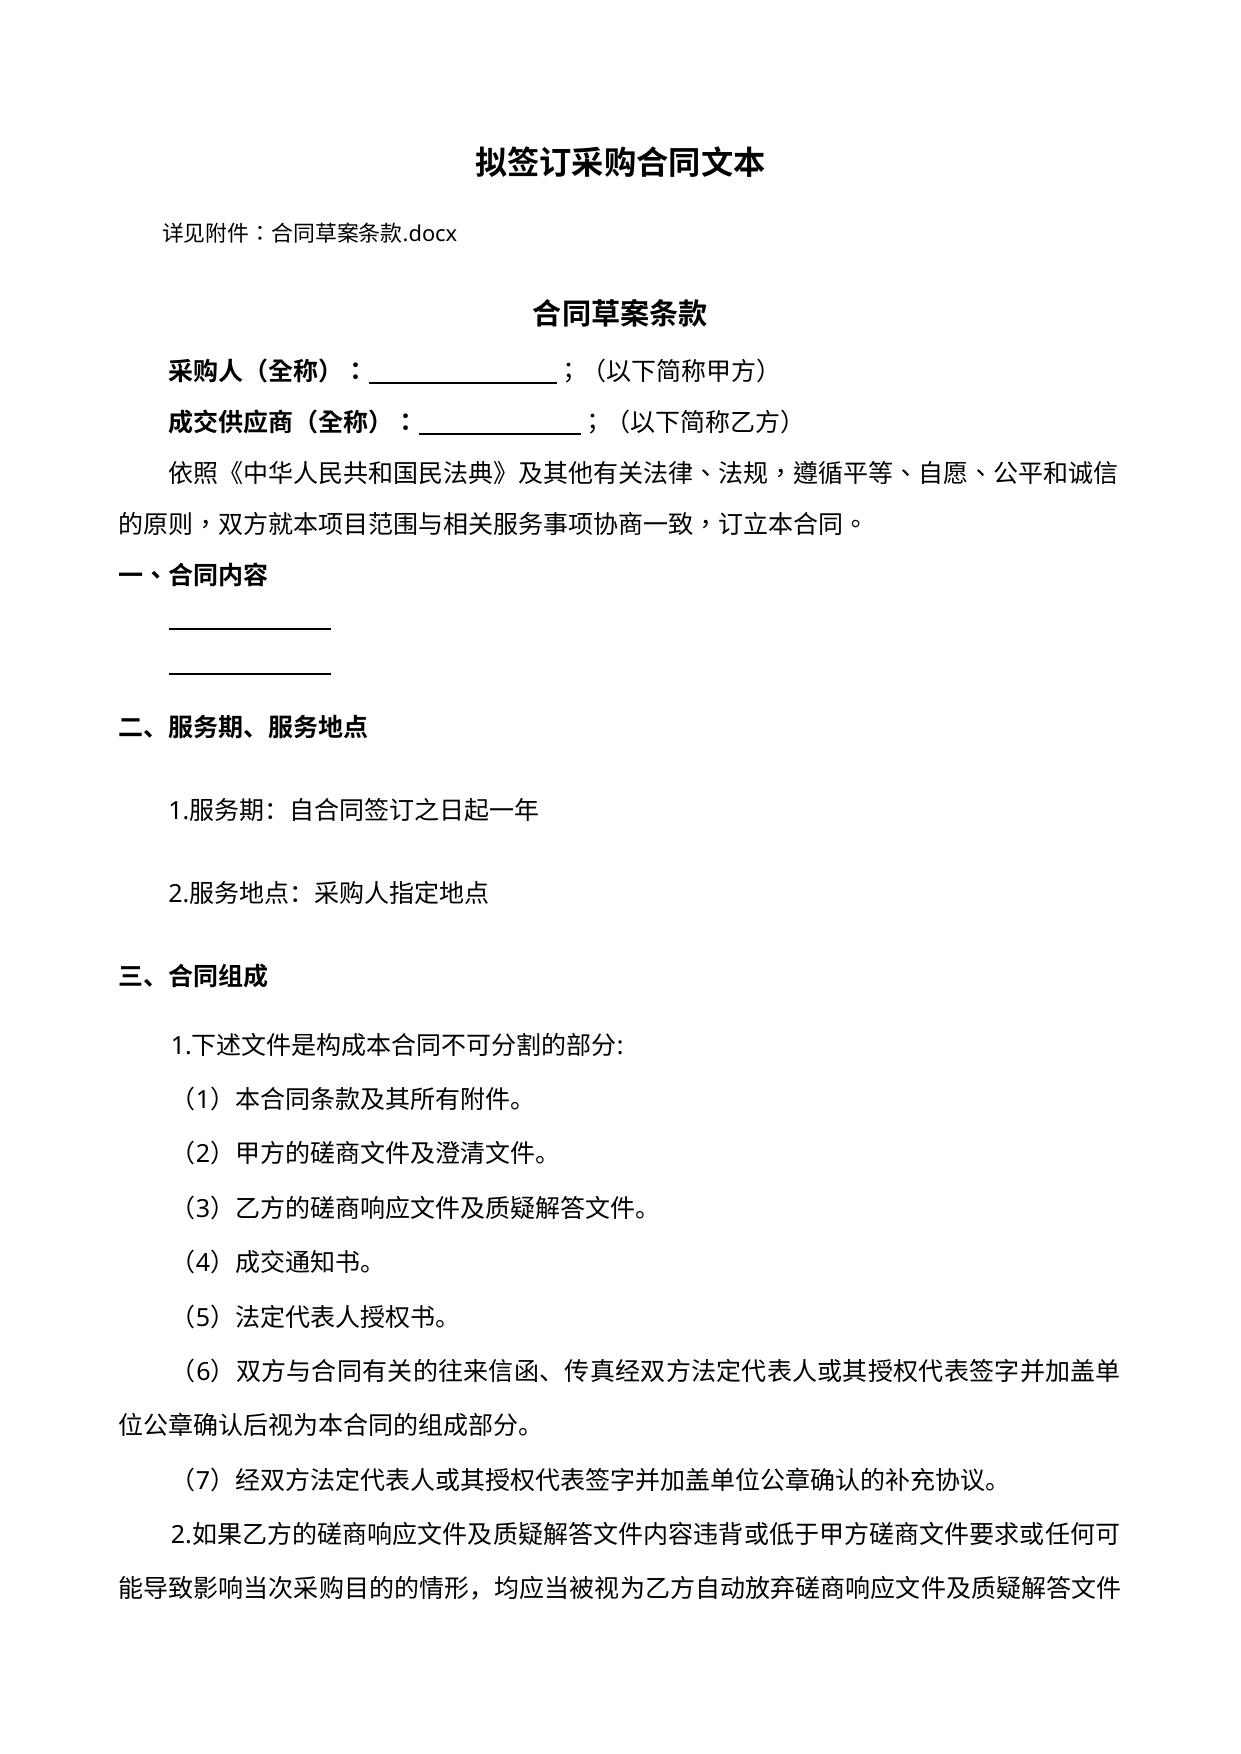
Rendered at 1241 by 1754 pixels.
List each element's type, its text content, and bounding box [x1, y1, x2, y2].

text 成交供应商（全称）： ；（以下简称乙方） [118, 404, 1122, 438]
text 详见附件：合同草案条款.docx [118, 216, 1122, 249]
text 采购人（全称）： ；（以下简称甲方） [118, 353, 1122, 387]
text （7）经双方法定代表人或其授权代表签字并加盖单位公章确认的补充协议。 [118, 1460, 1122, 1496]
text （5）法定代表人授权书。 [118, 1297, 1122, 1333]
text （1）本合同条款及其所有附件。 [118, 1079, 1122, 1116]
text 合同草案条款 [118, 294, 1122, 333]
text （6）双方与合同有关的往来信函、传真经双方法定代表人或其授权代表签字并加盖单位公章确认后视为本合同的组成部分。 [118, 1351, 1122, 1442]
text 二、服务期、服务地点 [118, 693, 1122, 758]
text 一、合同内容 [118, 557, 1122, 591]
text 拟签订采购合同文本 [118, 129, 1122, 194]
text （2）甲方的磋商文件及澄清文件。 [118, 1134, 1122, 1170]
text 依照《中华人民共和国民法典》及其他有关法律、法规，遵循平等、自愿、公平和诚信的原则，双方就本项目范围与相关服务事项协商一致，订立本合同。 [118, 455, 1122, 540]
text 2.服务地点：采购人指定地点 [118, 859, 1122, 924]
text （3）乙方的磋商响应文件及质疑解答文件。 [118, 1188, 1122, 1224]
text （4）成交通知书。 [118, 1243, 1122, 1279]
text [118, 1514, 1122, 1605]
text 1.下述文件是构成本合同不可分割的部分: [118, 1025, 1122, 1061]
text 三、合同组成 [118, 942, 1122, 1007]
text 1.服务期：自合同签订之日起一年 [118, 776, 1122, 841]
